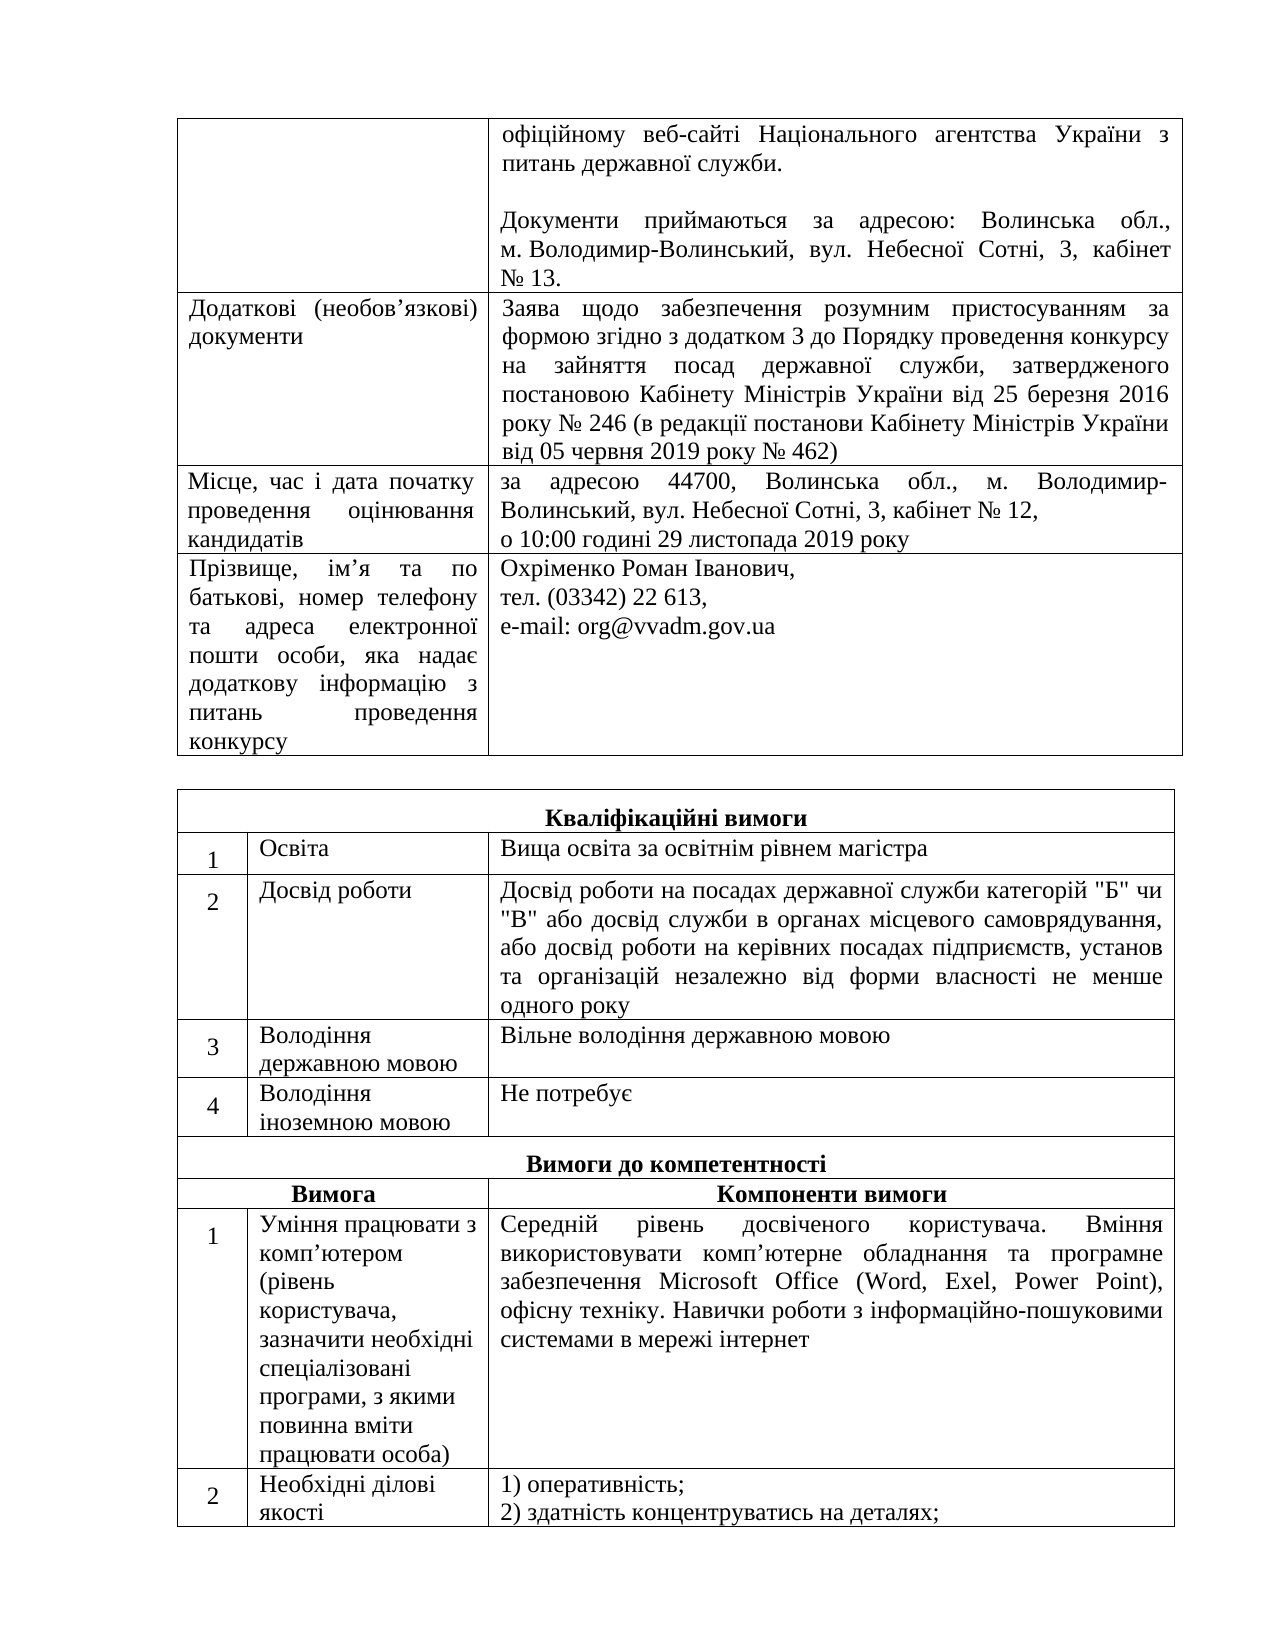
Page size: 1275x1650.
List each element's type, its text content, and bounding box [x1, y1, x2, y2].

table_cell Досвід роботи [248, 875, 488, 1019]
table_cell Місце, час і дата початку проведення оцінювання кандидатів [303, 466, 488, 552]
table_cell Середній рівень досвіченого користувача. Вміння використовувати комп’ютерне обладнання та програмне забезпечення Microsoft Office (Word, Exel, Power Point), офісну техніку. Навички роботи з інформаційно-пошуковими системами в мережі інтернет [489, 1209, 1174, 1468]
table_cell Вимоги до компетентності [178, 1137, 1174, 1178]
table_cell Вимога [178, 1179, 488, 1208]
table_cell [178, 119, 488, 292]
table_cell 2 [178, 1469, 247, 1526]
table_cell 1 [178, 833, 247, 874]
table_cell Не потребує [489, 1078, 1174, 1136]
table_cell 1 [178, 1209, 247, 1468]
table_cell Охріменко Роман Іванович, тел. (03342) 22 613, e-mail: org@vvadm.gov.ua [489, 554, 1182, 755]
table_cell Заява щодо забезпечення розумним пристосуванням за формою згідно з додатком 3 до Порядку проведення конкурсу на зайняття посад державної служби, затвердженого постановою Кабінету Міністрів України від 25 березня 2016 року № 246 (в редакції постанови Кабінету Міністрів України від 05 червня 2019 року № 462) [489, 293, 1182, 465]
table_cell Вища освіта за освітнім рівнем магістра [489, 833, 1174, 874]
table_cell Прізвище, ім’я та по батькові, номер телефону та адреса електронної пошти особи, яка надає додаткову інформацію з питань проведення конкурсу [178, 554, 488, 755]
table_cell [489, 1469, 1174, 1526]
table_header Кваліфікаційні вимоги [178, 790, 1174, 832]
table_cell Вільне володіння державною мовою [489, 1020, 1174, 1077]
table_cell Володіння іноземною мовою [248, 1078, 488, 1136]
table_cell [248, 1469, 488, 1526]
table_cell Додаткові (необов’язкові) документи [178, 293, 488, 465]
table_cell Володіння державною мовою [248, 1020, 488, 1077]
table_cell Досвід роботи на посадах державної служби категорій "Б" чи "В" або досвід служби в органах місцевого самоврядування, або досвід роботи на керівних посадах підприємств, установ та організацій незалежно від форми власності не менше одного року [489, 875, 1174, 1019]
table_cell Компоненти вимоги [489, 1179, 1174, 1208]
table_cell 3 [178, 1020, 247, 1077]
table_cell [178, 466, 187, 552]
table_cell за адресою 44700, Волинська обл., м. Володимир-Волинський, вул. Небесної Сотні, 3, кабінет № 12, о 10:00 годині 29 листопада 2019 року [489, 466, 1182, 552]
table_cell 2 [178, 875, 247, 1019]
table_cell Освіта [248, 833, 488, 874]
table_cell Уміння працювати з комп’ютером (рівень користувача, зазначити необхідні спеціалізовані програми, з якими повинна вміти працювати особа) [248, 1209, 488, 1468]
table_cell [489, 119, 1182, 292]
table_cell 4 [178, 1078, 247, 1136]
